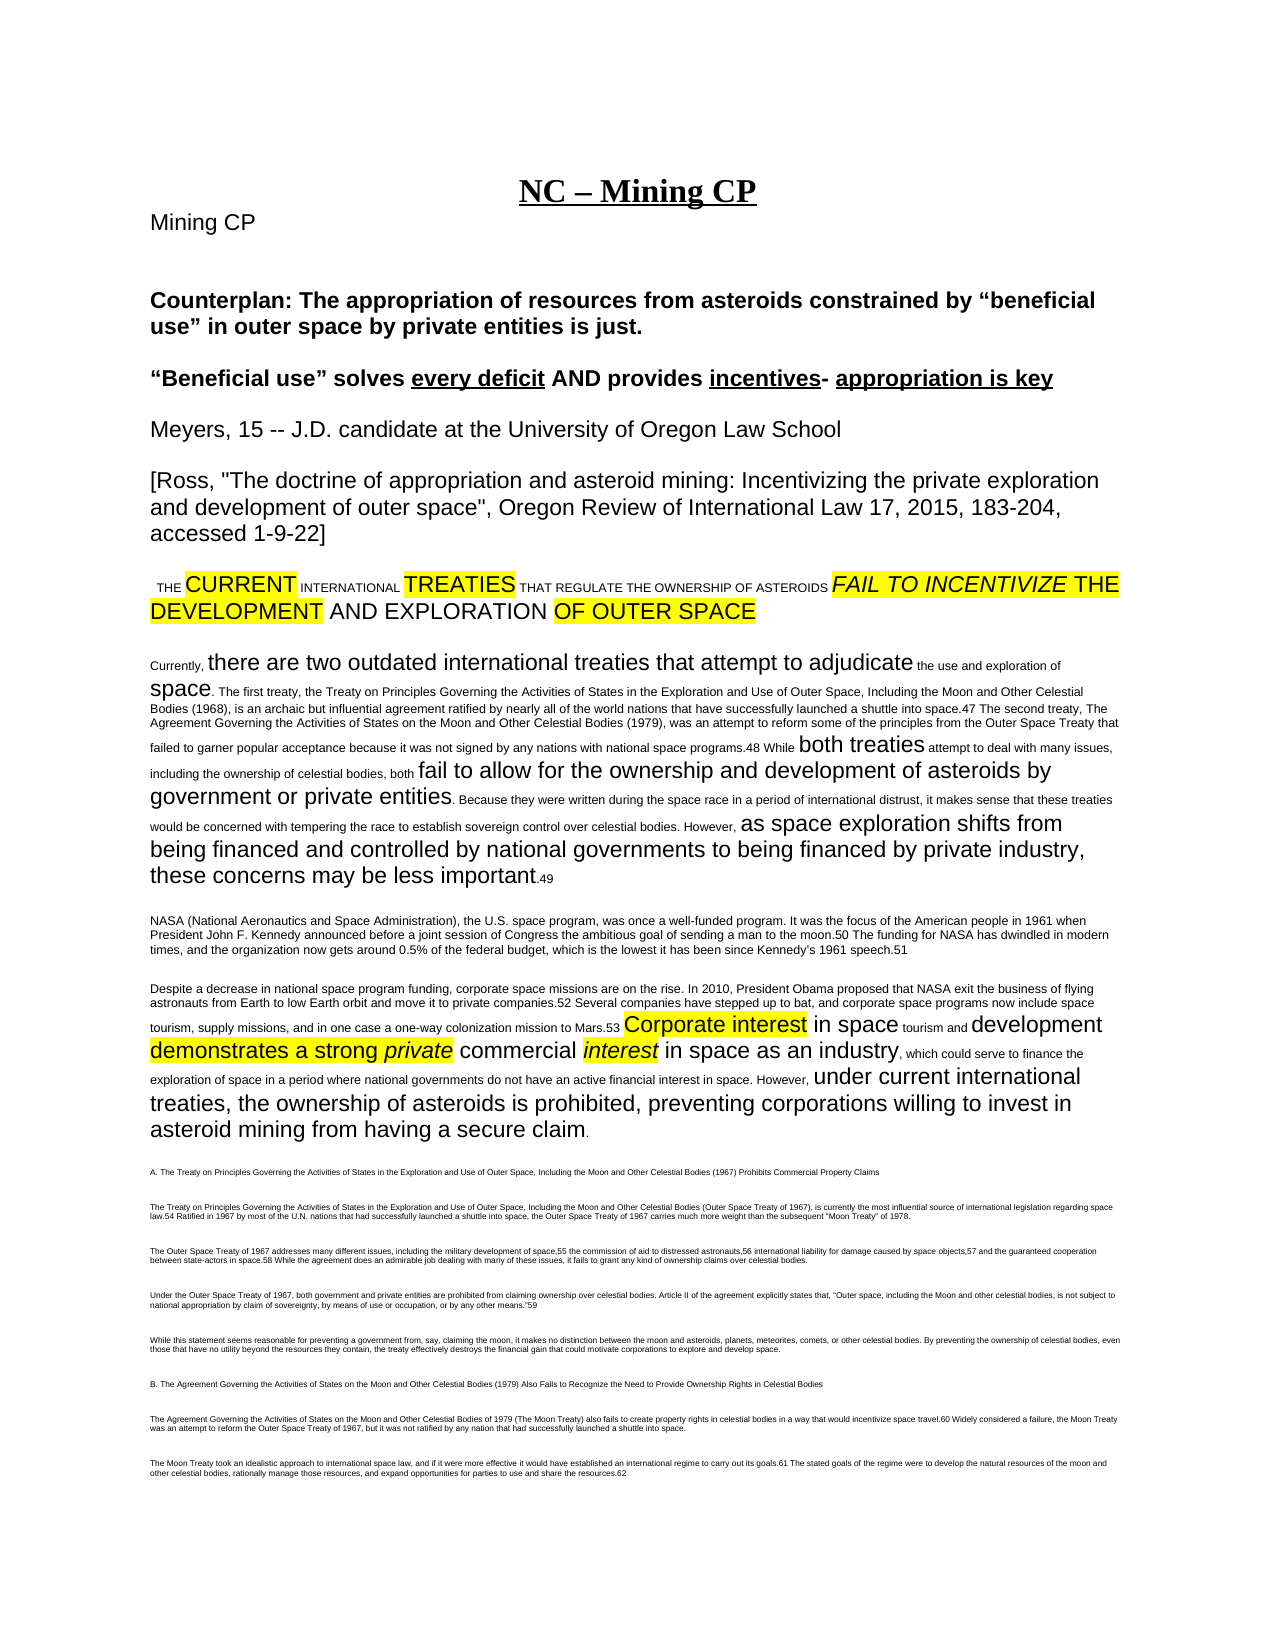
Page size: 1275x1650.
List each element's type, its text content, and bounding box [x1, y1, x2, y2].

subtitle NC – Mining CP [150, 171, 1125, 209]
text Despite a decrease in national space program funding, corporate space missions are on the rise. In 2010, President Obama proposed that NASA exit the business of flying astronauts from Earth to low Earth orbit and move it to private companies.52 Several companies have stepped up to bat, and corporate space programs now include space tourism, supply missions, and in one case a one-way colonization mission to Mars.53 Corporate interest in space tourism and development demonstrates a strong private commercial interest in space as an industry, which could serve to finance the exploration of space in a period where national governments do not have an active financial interest in space. However, under current international treaties, the ownership of asteroids is prohibited, preventing corporations willing to invest in asteroid mining from having a secure claim. [150, 982, 1125, 1142]
text Mining CP [150, 209, 1125, 236]
text Currently, there are two outdated international treaties that attempt to adjudicate the use and exploration of space. The first treaty, the Treaty on Principles Governing the Activities of States in the Exploration and Use of Outer Space, Including the Moon and Other Celestial Bodies (1968), is an archaic but influential agreement ratified by nearly all of the world nations that have successfully launched a shuttle into space.47 The second treaty, The Agreement Governing the Activities of States on the Moon and Other Celestial Bodies (1979), was an attempt to reform some of the principles from the Outer Space Treaty that failed to garner popular acceptance because it was not signed by any nations with national space programs.48 While both treaties attempt to deal with many issues, including the ownership of celestial bodies, both fail to allow for the ownership and development of asteroids by government or private entities. Because they were written during the space race in a period of international distrust, it makes sense that these treaties would be concerned with tempering the race to establish sovereign control over celestial bodies. However, as space exploration shifts from being financed and controlled by national governments to being financed by private industry, these concerns may be less important.49 [150, 649, 1125, 889]
text [Ross, "The doctrine of appropriation and asteroid mining: Incentivizing the private exploration and development of outer space", Oregon Review of International Law 17, 2015, 183-204, accessed 1-9-22] [150, 467, 1125, 546]
subtitle Counterplan: The appropriation of resources from asteroids constrained by “beneficial use” in outer space by private entities is just. [150, 287, 1125, 339]
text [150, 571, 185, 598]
subtitle “Beneficial use” solves every deficit AND provides incentives- appropriation is key [150, 364, 1125, 391]
text Meyers, 15 -- J.D. candidate at the University of Oregon Law School [150, 416, 1125, 442]
text THE CURRENT INTERNATIONAL TREATIES THAT REGULATE THE OWNERSHIP OF ASTEROIDS FAIL TO INCENTIVIZE THE DEVELOPMENT AND EXPLORATION OF OUTER SPACE [297, 571, 1125, 624]
text NASA (National Aeronautics and Space Administration), the U.S. space program, was once a well-funded program. It was the focus of the American people in 1961 when President John F. Kennedy announced before a joint session of Congress the ambitious goal of sending a man to the moon.50 The funding for NASA has dwindled in modern times, and the organization now gets around 0.5% of the federal budget, which is the lowest it has been since Kennedy’s 1961 speech.51 [150, 914, 1125, 957]
